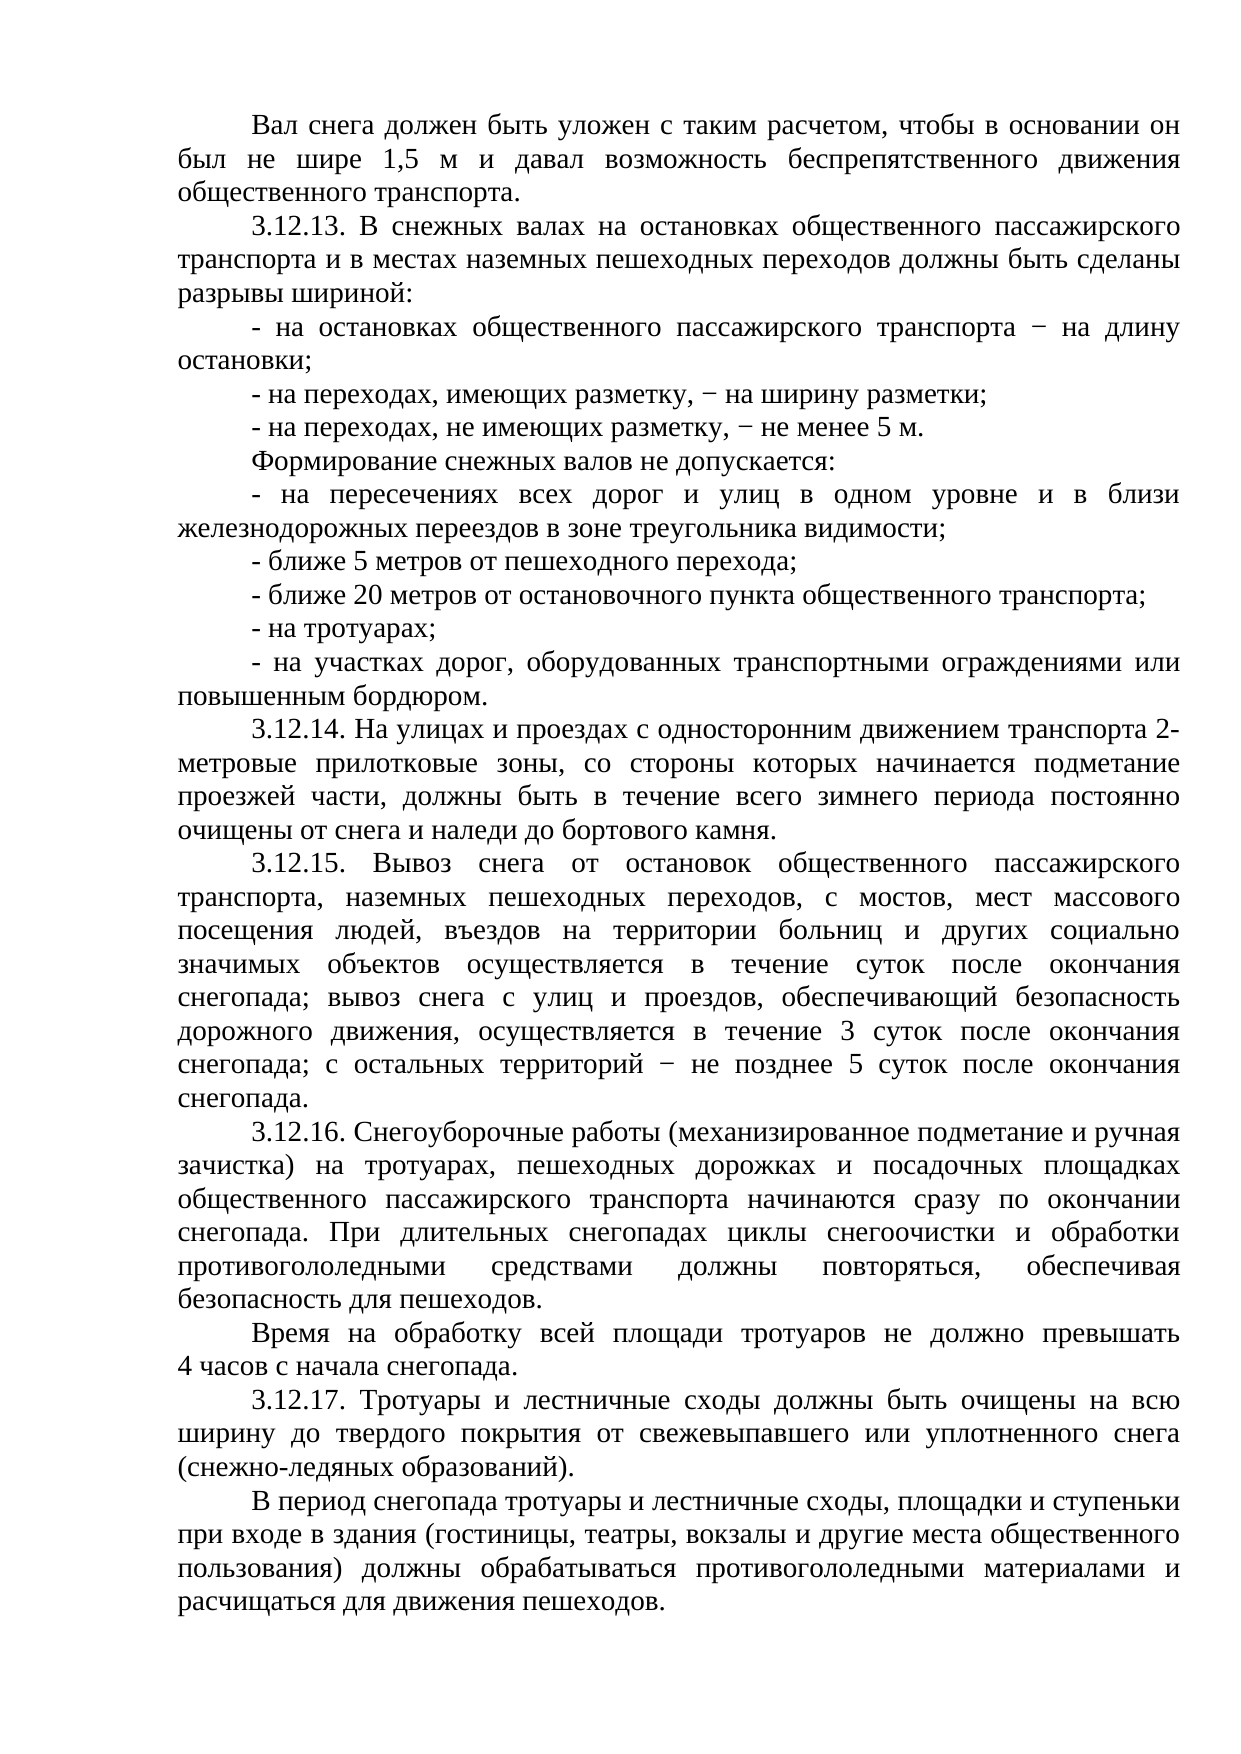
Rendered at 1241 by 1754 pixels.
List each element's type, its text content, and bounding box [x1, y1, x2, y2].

text - на переходах, имеющих разметку, − на ширину разметки; [177, 376, 1181, 409]
text - на переходах, не имеющих разметку, − не менее 5 м. [177, 409, 1181, 443]
text В период снегопада тротуары и лестничные сходы, площадки и ступеньки при входе в здания (гостиницы, театры, вокзалы и другие места общественного пользования) должны обрабатываться противогололедными материалами и расчищаться для движения пешеходов. [177, 1483, 1181, 1617]
text 3.12.17. Тротуары и лестничные сходы должны быть очищены на всю ширину до твердого покрытия от свежевыпавшего или уплотненного снега (снежно-ледяных образований). [177, 1382, 1181, 1483]
text - ближе 5 метров от пешеходного перехода; [177, 543, 1181, 577]
text Время на обработку всей площади тротуаров не должно превышать 4 часов с начала снегопада. [177, 1315, 1181, 1382]
text 3.12.15. Вывоз снега от остановок общественного пассажирского транспорта, наземных пешеходных переходов, с мостов, мест массового посещения людей, въездов на территории больниц и других социально значимых объектов осуществляется в течение суток после окончания снегопада; вывоз снега с улиц и проездов, обеспечивающий безопасность дорожного движения, осуществляется в течение 3 суток после окончания снегопада; с остальных территорий − не позднее 5 суток после окончания снегопада. [177, 845, 1181, 1114]
text 3.12.14. На улицах и проездах с односторонним движением транспорта 2-метровые прилотковые зоны, со стороны которых начинается подметание проезжей части, должны быть в течение всего зимнего периода постоянно очищены от снега и наледи до бортового камня. [177, 711, 1181, 845]
text Формирование снежных валов не допускается: [177, 443, 1181, 476]
text 3.12.16. Снегоуборочные работы (механизированное подметание и ручная зачистка) на тротуарах, пешеходных дорожках и посадочных площадках общественного пассажирского транспорта начинаются сразу по окончании снегопада. При длительных снегопадах циклы снегоочистки и обработки противогололедными средствами должны повторяться, обеспечивая безопасность для пешеходов. [177, 1114, 1181, 1315]
text - на пересечениях всех дорог и улиц в одном уровне и в близи железнодорожных переездов в зоне треугольника видимости; [177, 476, 1181, 543]
text 3.12.13. В снежных валах на остановках общественного пассажирского транспорта и в местах наземных пешеходных переходов должны быть сделаны разрывы шириной: [177, 208, 1181, 309]
text - ближе 20 метров от остановочного пункта общественного транспорта; [177, 577, 1181, 611]
text Вал снега должен быть уложен с таким расчетом, чтобы в основании он был не шире 1,5 м и давал возможность беспрепятственного движения общественного транспорта. [177, 107, 1181, 208]
text - на участках дорог, оборудованных транспортными ограждениями или повышенным бордюром. [177, 644, 1181, 711]
text - на остановках общественного пассажирского транспорта − на длину остановки; [177, 309, 1181, 376]
text - на тротуарах; [177, 611, 1181, 644]
